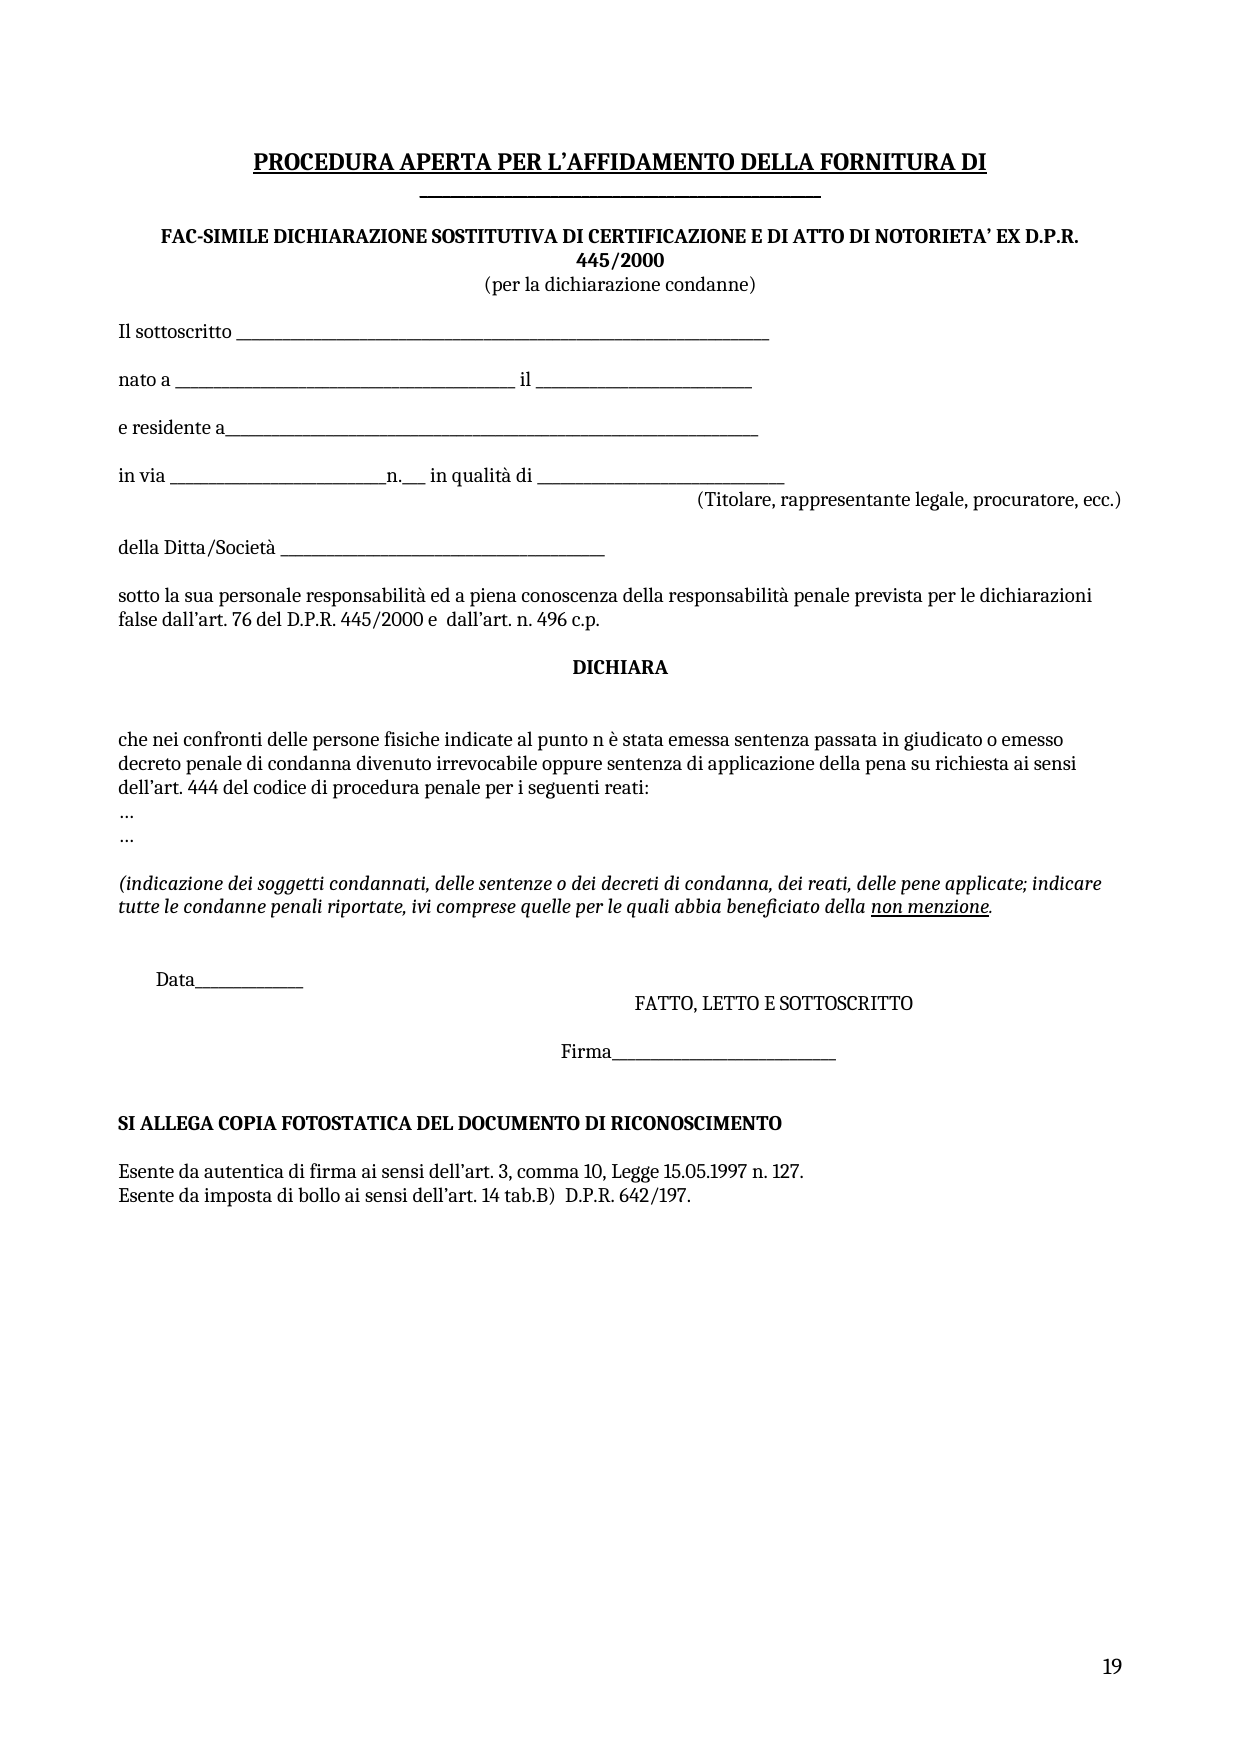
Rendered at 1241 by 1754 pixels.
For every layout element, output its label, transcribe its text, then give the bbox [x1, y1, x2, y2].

text Il sottoscritto _____________________________________________________________________ [118, 320, 1122, 344]
text (Titolare, rappresentante legale, procuratore, ecc.) [118, 488, 1122, 512]
text e residente a_____________________________________________________________________ [118, 416, 1122, 440]
text Esente da autentica di firma ai sensi dell’art. 3, comma 10, Legge n. 127. [118, 1159, 1122, 1183]
text Firma_____________________________ [118, 1039, 1122, 1063]
text Si allega copia fotostatica del documento di riconoscimento [118, 1111, 1122, 1135]
text … [118, 823, 1122, 847]
text che nei confronti delle persone fisiche indicate al punto n è stata emessa sentenza passata in giudicato o emesso decreto penale di condanna divenuto irrevocabile oppure sentenza di applicazione della pena su richiesta ai sensi dell’art. 444 del codice di procedura penale per i seguenti reati: [118, 727, 1122, 799]
text (indicazione dei soggetti condannati, delle sentenze o dei decreti di condanna, dei reati, delle pene applicate; indicare tutte le condanne penali riportate, ivi comprese quelle per le quali abbia beneficiato della non menzione. [118, 871, 1122, 919]
text della Ditta/Società __________________________________________ [118, 536, 1122, 560]
text PROCEDURA APERTA PER L’AFFIDAMENTO DELLA FORNITURA DI ____________________________________________________ [118, 148, 1122, 200]
text (per la dichiarazione condanne) [118, 272, 1122, 296]
text sotto la sua personale responsabilità ed a piena conoscenza della responsabilità penale prevista per le dichiarazioni false dall’art. 76 del D.P.R. 445/2000 e dall’art. n. 496 c.p. [118, 584, 1122, 632]
text FAC-SIMILE DICHIARAZIONE SOSTITUTIVA DI CERTIFICAZIONE E DI ATTO DI NOTORIETA’ EX D.P.R. 445/2000 [118, 224, 1122, 272]
text FATTO, LETTO E SOTTOSCRITTO [598, 992, 1122, 1016]
text Data______________ [156, 968, 1122, 992]
text DICHIARA [118, 656, 1122, 679]
text Esente da imposta di bollo ai sensi dell’art. 14 tab.B) D.P.R. 642/197. [118, 1183, 1122, 1207]
text nato a ____________________________________________ il ____________________________ [118, 368, 1122, 392]
text … [118, 799, 1122, 823]
text in via ____________________________n.___ in qualità di ________________________________ [118, 464, 1122, 488]
